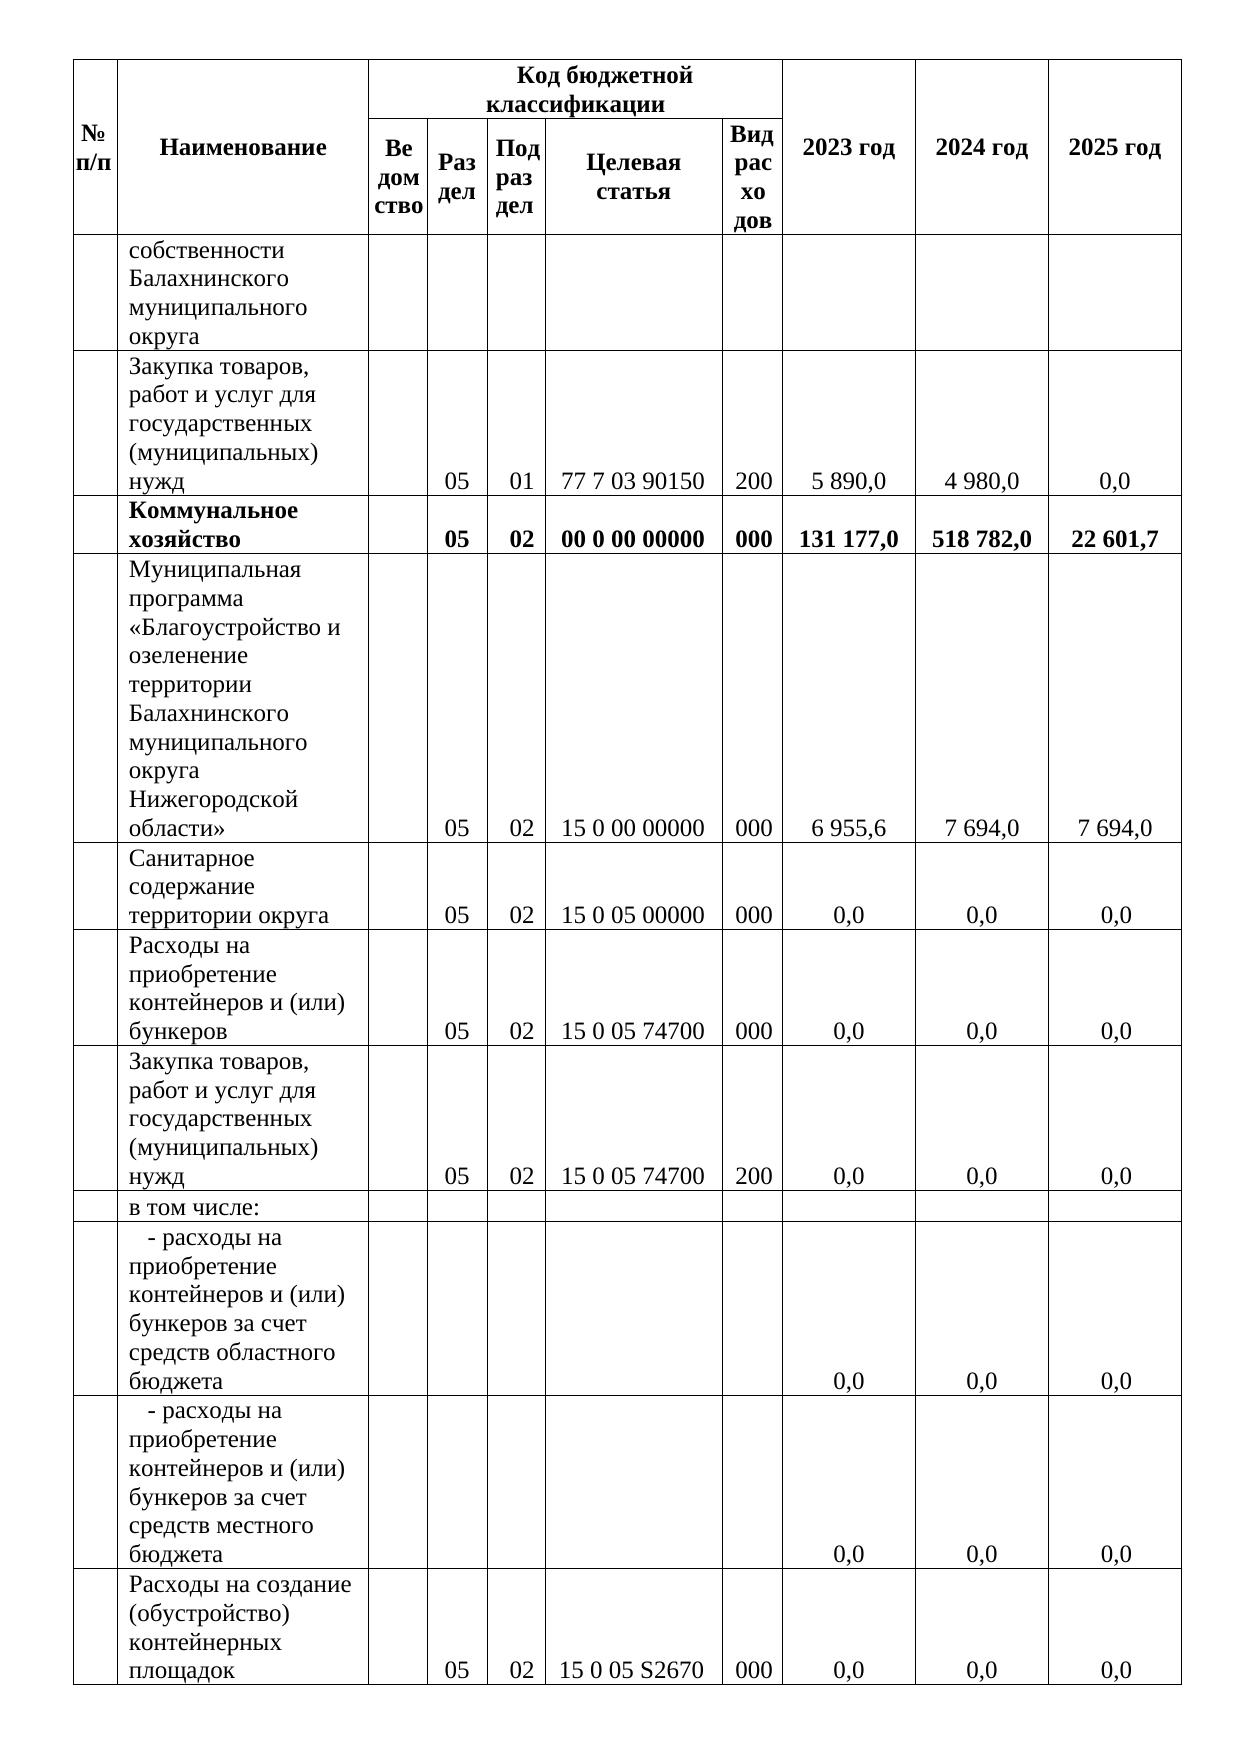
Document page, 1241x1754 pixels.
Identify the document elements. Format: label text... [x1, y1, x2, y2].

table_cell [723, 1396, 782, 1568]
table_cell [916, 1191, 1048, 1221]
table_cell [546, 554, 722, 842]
table_cell Вид рас хо дов [723, 119, 782, 234]
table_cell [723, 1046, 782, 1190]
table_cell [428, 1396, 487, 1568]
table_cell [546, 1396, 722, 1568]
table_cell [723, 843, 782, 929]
table_header № п/п [74, 60, 117, 234]
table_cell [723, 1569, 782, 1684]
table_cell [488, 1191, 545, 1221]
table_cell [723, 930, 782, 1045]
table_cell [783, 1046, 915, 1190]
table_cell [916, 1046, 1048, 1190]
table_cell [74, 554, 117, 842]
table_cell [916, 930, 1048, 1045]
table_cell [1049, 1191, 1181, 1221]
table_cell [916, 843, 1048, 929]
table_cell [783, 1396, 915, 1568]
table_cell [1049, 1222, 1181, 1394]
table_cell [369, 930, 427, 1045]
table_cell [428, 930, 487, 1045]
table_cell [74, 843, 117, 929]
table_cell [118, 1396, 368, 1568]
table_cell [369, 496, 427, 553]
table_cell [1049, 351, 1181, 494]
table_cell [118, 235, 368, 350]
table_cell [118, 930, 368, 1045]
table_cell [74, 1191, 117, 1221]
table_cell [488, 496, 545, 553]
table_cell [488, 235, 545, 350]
table_header 2023 год [783, 60, 915, 234]
table_header 2025 год [1049, 60, 1181, 234]
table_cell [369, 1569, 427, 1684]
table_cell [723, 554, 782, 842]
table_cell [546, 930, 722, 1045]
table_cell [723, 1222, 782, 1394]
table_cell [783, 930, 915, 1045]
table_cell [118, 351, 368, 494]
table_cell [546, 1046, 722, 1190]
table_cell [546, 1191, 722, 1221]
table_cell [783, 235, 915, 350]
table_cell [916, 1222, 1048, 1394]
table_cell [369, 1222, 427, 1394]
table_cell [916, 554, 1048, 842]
table_cell Целевая статья [546, 119, 722, 234]
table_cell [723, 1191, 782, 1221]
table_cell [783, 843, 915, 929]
table_header Наименование [118, 60, 368, 234]
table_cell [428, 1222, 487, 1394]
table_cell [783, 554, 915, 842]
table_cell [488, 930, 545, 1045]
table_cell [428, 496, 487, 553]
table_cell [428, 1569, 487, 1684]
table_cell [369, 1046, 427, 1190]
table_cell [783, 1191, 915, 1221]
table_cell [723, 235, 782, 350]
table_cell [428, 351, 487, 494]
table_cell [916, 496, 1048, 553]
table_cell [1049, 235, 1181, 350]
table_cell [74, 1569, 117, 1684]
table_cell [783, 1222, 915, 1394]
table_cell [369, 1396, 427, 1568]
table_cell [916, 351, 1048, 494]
table_header Код бюджетной классификации [369, 60, 782, 118]
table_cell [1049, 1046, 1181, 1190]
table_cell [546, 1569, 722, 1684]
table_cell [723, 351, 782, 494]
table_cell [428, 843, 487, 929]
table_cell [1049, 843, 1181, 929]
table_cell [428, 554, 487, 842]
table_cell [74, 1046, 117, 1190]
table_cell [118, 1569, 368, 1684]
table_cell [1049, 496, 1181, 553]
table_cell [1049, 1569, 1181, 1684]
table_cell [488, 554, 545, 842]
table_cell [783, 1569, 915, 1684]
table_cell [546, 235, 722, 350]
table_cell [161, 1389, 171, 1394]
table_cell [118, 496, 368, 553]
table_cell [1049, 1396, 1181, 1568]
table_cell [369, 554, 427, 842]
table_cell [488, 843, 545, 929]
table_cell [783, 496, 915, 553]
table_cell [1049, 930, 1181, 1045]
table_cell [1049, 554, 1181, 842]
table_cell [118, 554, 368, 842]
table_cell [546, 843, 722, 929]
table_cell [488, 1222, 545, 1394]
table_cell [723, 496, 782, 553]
table_cell Ве дом ство [369, 119, 427, 234]
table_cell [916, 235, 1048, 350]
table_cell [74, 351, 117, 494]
table_cell Раз дел [428, 119, 487, 234]
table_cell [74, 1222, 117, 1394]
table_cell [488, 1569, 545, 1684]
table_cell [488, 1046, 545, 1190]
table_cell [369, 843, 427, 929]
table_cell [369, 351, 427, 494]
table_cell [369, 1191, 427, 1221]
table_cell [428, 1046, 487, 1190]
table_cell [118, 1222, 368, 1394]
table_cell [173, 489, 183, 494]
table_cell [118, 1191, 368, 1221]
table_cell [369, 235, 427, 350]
table_header 2024 год [916, 60, 1048, 234]
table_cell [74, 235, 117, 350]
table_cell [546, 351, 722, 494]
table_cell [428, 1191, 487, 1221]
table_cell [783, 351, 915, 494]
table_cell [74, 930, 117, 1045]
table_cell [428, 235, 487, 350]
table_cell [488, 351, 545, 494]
table_cell Под раз дел [488, 119, 545, 234]
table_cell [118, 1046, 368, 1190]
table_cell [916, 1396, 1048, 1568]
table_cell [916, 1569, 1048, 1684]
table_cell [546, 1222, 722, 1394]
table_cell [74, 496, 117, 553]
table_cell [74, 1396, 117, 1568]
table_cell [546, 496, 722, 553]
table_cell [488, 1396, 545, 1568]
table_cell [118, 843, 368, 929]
